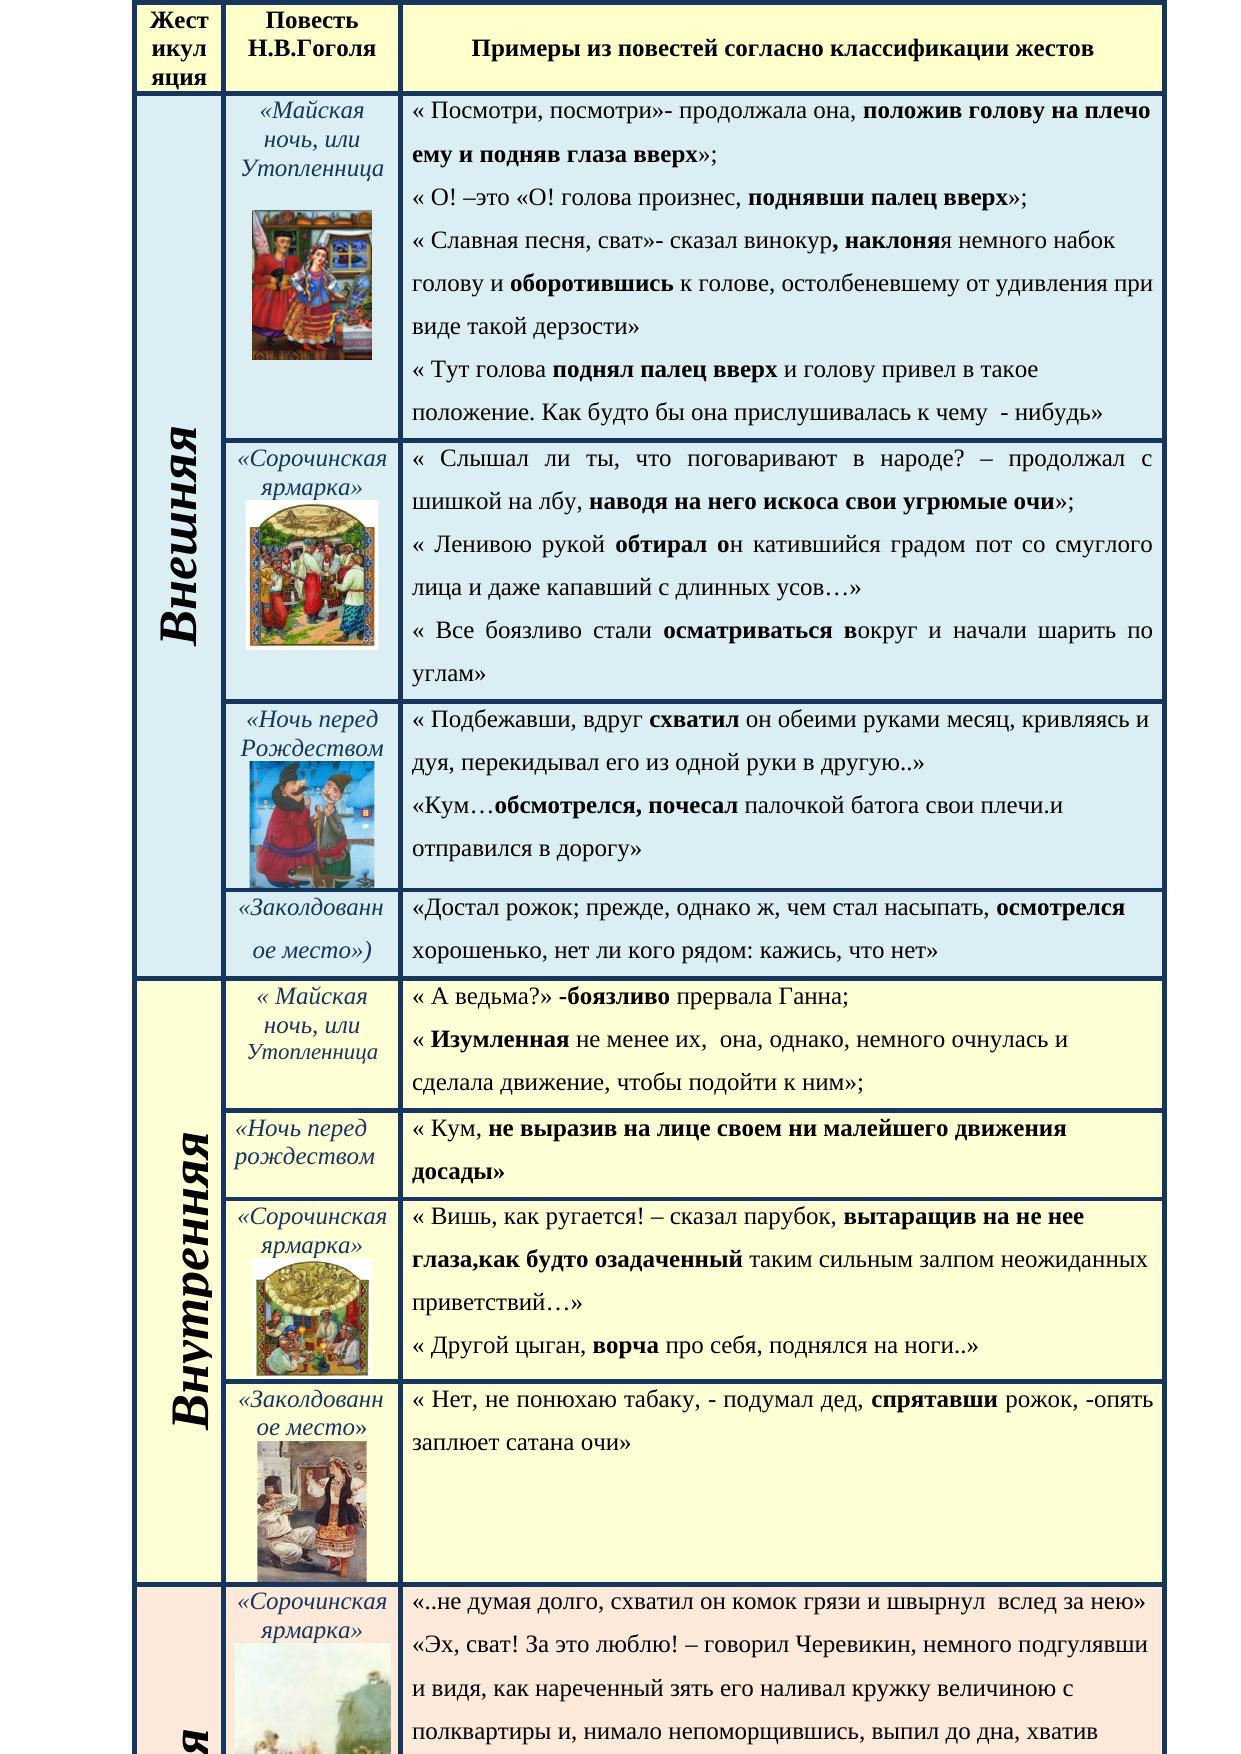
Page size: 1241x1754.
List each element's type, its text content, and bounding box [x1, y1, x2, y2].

table_cell « А ведьма?» -боязливо прервала Ганна; « Изумленная не менее их, она, однако, немного очнулась и сделала движение, чтобы подойти к ним»; [403, 981, 1162, 1108]
table_cell «Ночь перед рождеством [226, 1113, 398, 1196]
table_cell « Подбежавши, вдруг схватил он обеими руками месяц, кривляясь и дуя, перекидывал его из одной руки в другую..» «Кум…обсмотрелся, почесал палочкой батога свои плечи.и отправился в дорогу» [403, 704, 1162, 888]
picture [252, 210, 372, 360]
table_cell «Достал рожок; прежде, однако ж, чем стал насыпать, осмотрелся хорошенько, нет ли кого рядом: кажись, что нет» [403, 892, 1162, 976]
table_cell « Посмотри, посмотри»- продолжала она, положив голову на плечо ему и подняв глаза вверх»; « О! –это «О! голова произнес, поднявши палец вверх»; « Славная песня, сват»- сказал винокур, наклоняя немного набок голову и оборотившись к голове, остолбеневшему от удивления при виде такой дерзости» « Тут голова поднял палец вверх и голову привел в такое положение. Как будто бы она прислушивалась к чему - нибудь» [403, 96, 1162, 438]
table_cell «Сорочинская ярмарка» [226, 1587, 398, 1754]
table_cell Внутренняя [137, 981, 221, 1582]
table_cell « Кум, не выразив на лице своем ни малейшего движения досады» [403, 1113, 1162, 1196]
table_cell «Заколдованное место» [226, 1384, 398, 1582]
table_cell «Заколдованное место») [226, 892, 398, 976]
table_cell « Вишь, как ругается! – сказал парубок, вытаращив на не нее глаза,как будто озадаченный таким сильным залпом неожиданных приветствий…» « Другой цыган, ворча про себя, поднялся на ноги..» [403, 1201, 1162, 1379]
picture [249, 761, 375, 888]
table_header Жестикуляция [137, 5, 221, 91]
table_cell «Сорочинская ярмарка» [226, 443, 398, 699]
table_cell «Сорочинская ярмарка» [226, 1201, 398, 1379]
table_cell « Майская ночь, или Утопленница [226, 981, 398, 1108]
table_cell « Слышал ли ты, что поговаривают в народе? – продолжал с шишкой на лбу, наводя на него искоса свои угрюмые очи»; « Ленивою рукой обтирал он катившийся градом пот со смуглого лица и даже капавший с длинных усов…» « Все боязливо стали осматриваться вокруг и начали шарить по углам» [403, 443, 1162, 699]
table_cell Внешняя [137, 96, 221, 976]
picture [245, 500, 379, 650]
table_cell «Майская ночь, или Утопленница [226, 96, 398, 438]
table_header Повесть Н.В.Гоголя [226, 5, 398, 91]
table_header Примеры из повестей согласно классификации жестов [403, 5, 1162, 91]
picture [252, 1258, 372, 1379]
table_cell « Нет, не понюхаю табаку, - подумал дед, спрятавши рожок, -опять заплюет сатана очи» [403, 1384, 1162, 1582]
picture [257, 1441, 367, 1582]
picture [234, 1643, 391, 1754]
table_cell «Ночь перед Рождеством [226, 704, 398, 888]
table_cell Смешанная [137, 1587, 221, 1754]
table_cell «..не думая долго, схватил он комок грязи и швырнул вслед за нею» «Эх, сват! За это люблю! – говорил Черевикин, немного подгулявши и видя, как нареченный зять его наливал кружку величиною с полквартиры и, нимало непоморщившись, выпил до дна, хватив потом вдребезги»; « мужик оглянулся и хотел что-то промолвить дочери» [403, 1587, 1162, 1754]
